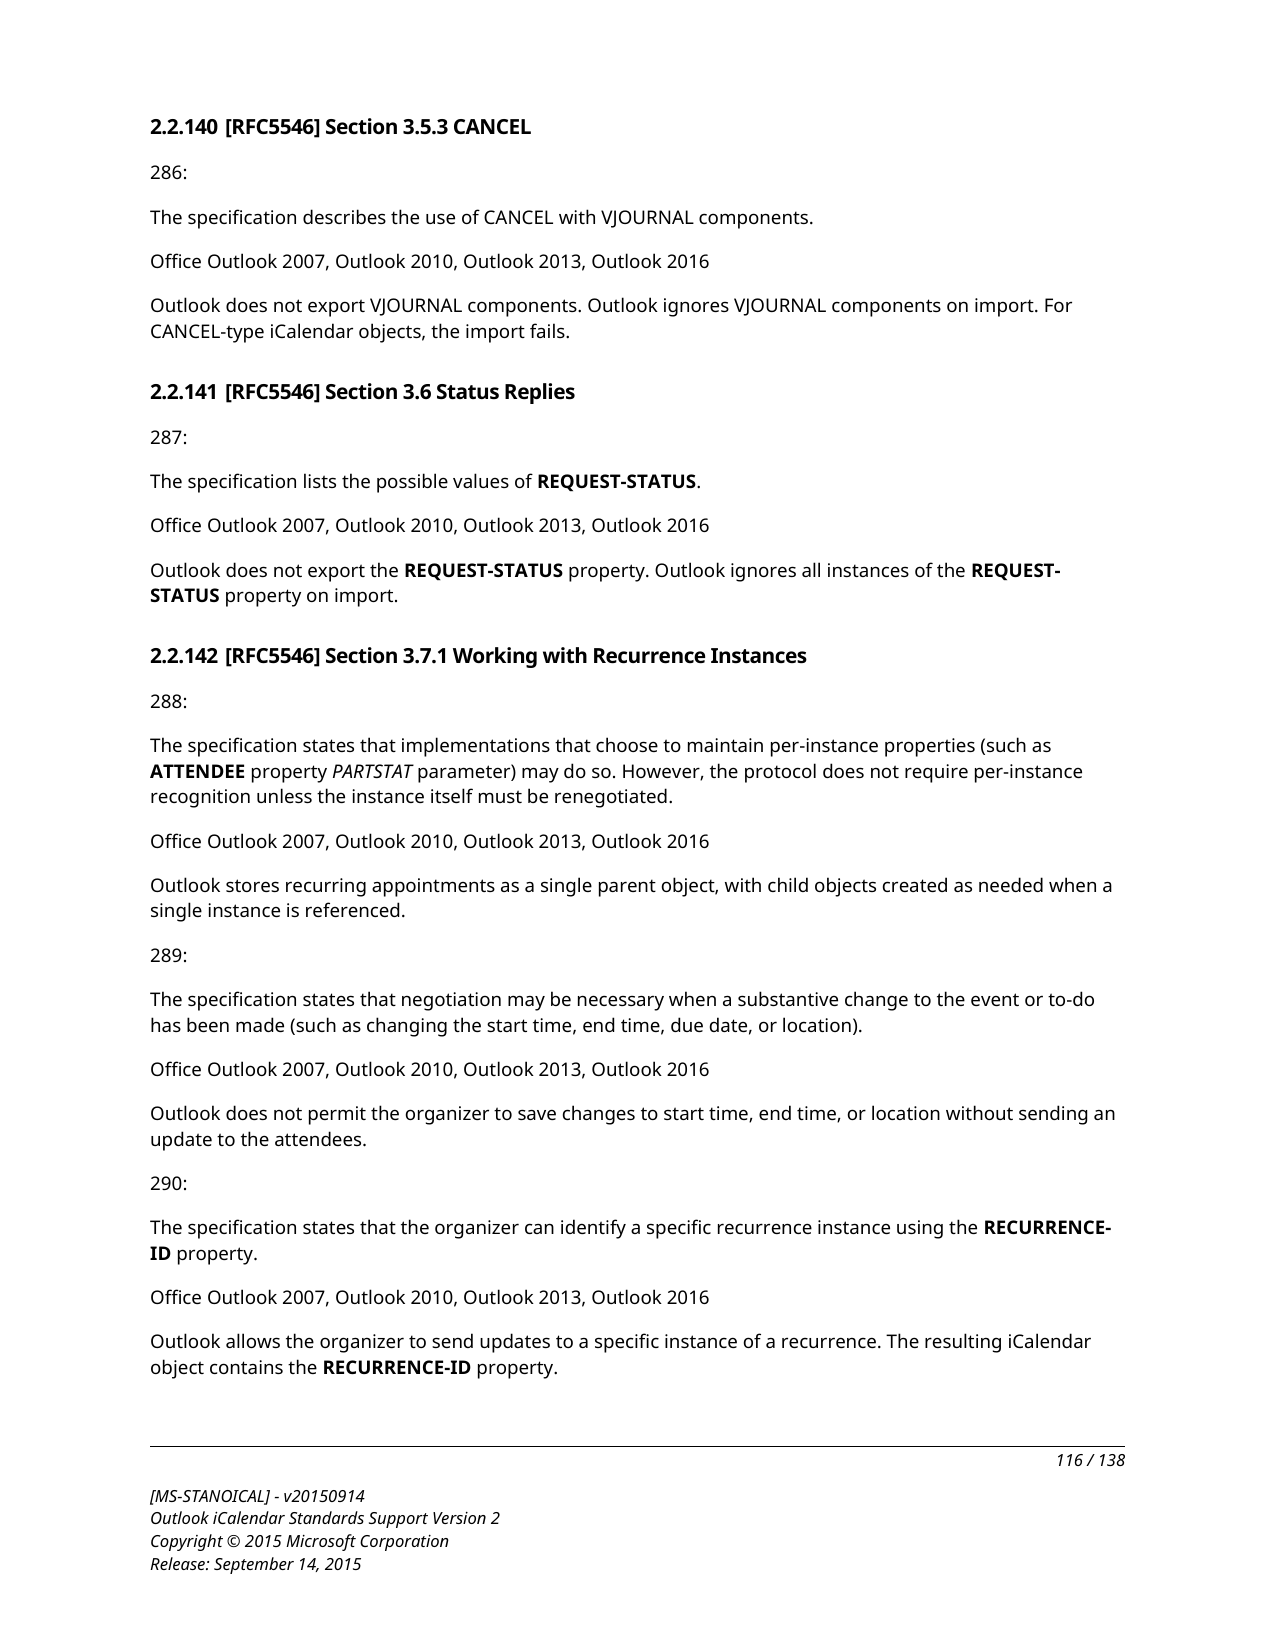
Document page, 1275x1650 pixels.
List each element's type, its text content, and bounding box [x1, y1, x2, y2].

text Office Outlook 2007, Outlook 2010, Outlook 2013, Outlook 2016 [150, 513, 1125, 538]
text Outlook allows the organizer to send updates to a specific instance of a recurrence. The resulting iCalendar object contains the RECURRENCE-ID property. [150, 1328, 1125, 1379]
text V0287: [150, 424, 1125, 449]
text The specification states that implementations that choose to maintain per-instance properties (such as ATTENDEE property PARTSTAT parameter) may do so. However, the protocol does not require per-instance recognition unless the instance itself must be renegotiated. [150, 733, 1125, 809]
text The specification states that negotiation may be necessary when a substantive change to the event or to-do has been made (such as changing the start time, end time, due date, or location). [150, 986, 1125, 1037]
subtitle [RFC5546] Section 3.5.3 CANCEL [150, 112, 1125, 141]
text V0286: [150, 160, 1125, 185]
subtitle [RFC5546] Section 3.6 Status Replies [150, 377, 1125, 405]
text Office Outlook 2007, Outlook 2010, Outlook 2013, Outlook 2016 [150, 1056, 1125, 1082]
text Outlook does not export VJOURNAL components. Outlook ignores VJOURNAL components on import. For CANCEL-type iCalendar objects, the import fails. [150, 292, 1125, 343]
text The specification describes the use of CANCEL with VJOURNAL components. [150, 204, 1125, 229]
text V0290: [150, 1170, 1125, 1196]
text Outlook does not export the REQUEST-STATUS property. Outlook ignores all instances of the REQUEST-STATUS property on import. [150, 557, 1125, 608]
text The specification states that the organizer can identify a specific recurrence instance using the RECURRENCE-ID property. [150, 1214, 1125, 1266]
text Outlook stores recurring appointments as a single parent object, with child objects created as needed when a single instance is referenced. [150, 872, 1125, 923]
text V0289: [150, 942, 1125, 968]
text Office Outlook 2007, Outlook 2010, Outlook 2013, Outlook 2016 [150, 1284, 1125, 1310]
text Office Outlook 2007, Outlook 2010, Outlook 2013, Outlook 2016 [150, 828, 1125, 853]
subtitle [RFC5546] Section 3.7.1 Working with Recurrence Instances [150, 641, 1125, 670]
text Office Outlook 2007, Outlook 2010, Outlook 2013, Outlook 2016 [150, 248, 1125, 274]
text V0288: [150, 688, 1125, 714]
text The specification lists the possible values of REQUEST-STATUS. [150, 468, 1125, 494]
text Outlook does not permit the organizer to save changes to start time, end time, or location without sending an update to the attendees. [150, 1100, 1125, 1151]
